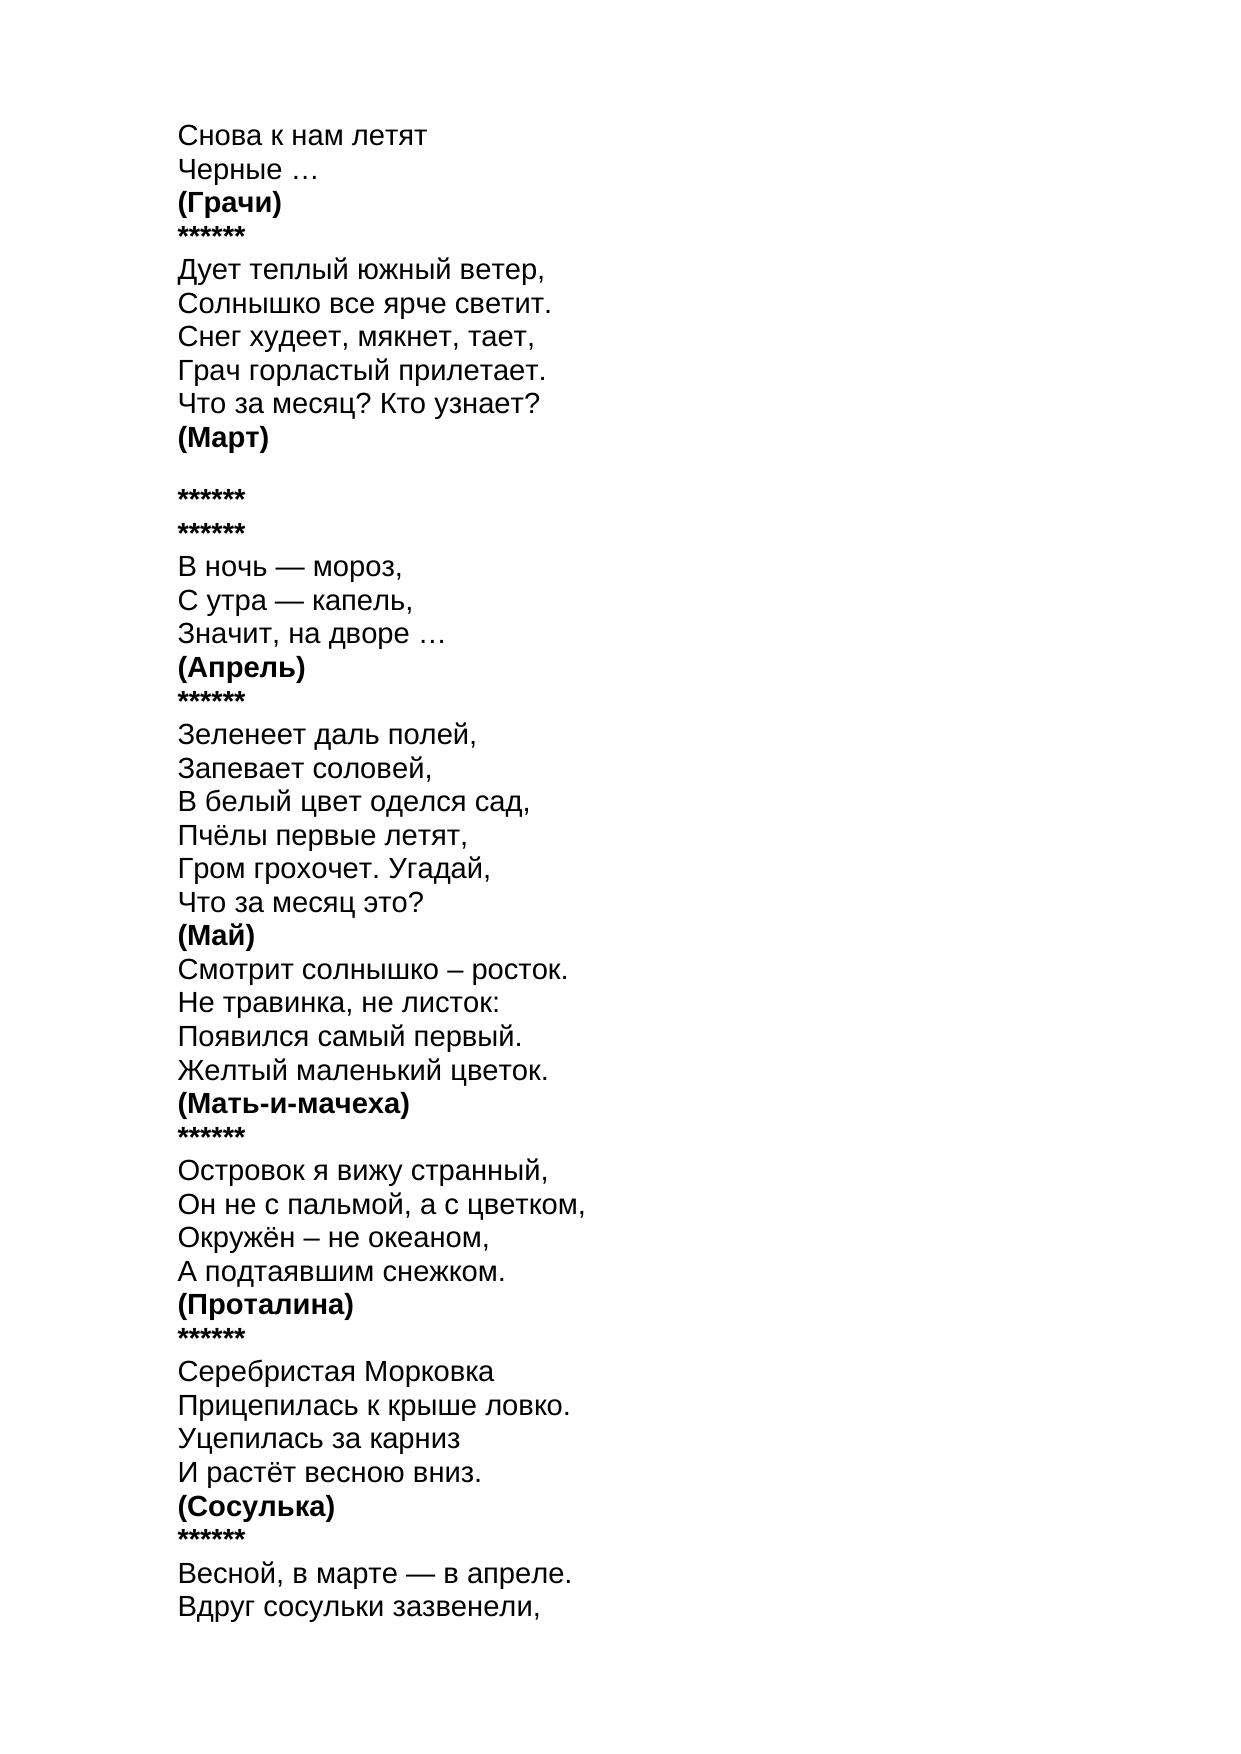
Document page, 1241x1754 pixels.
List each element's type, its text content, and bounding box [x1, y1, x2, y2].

text Дует теплый южный ветер, Солнышко все ярче светит. Снег худеет, мякнет, тает, Грач горластый прилетает. Что за месяц? Кто узнает? (Март) [177, 252, 1152, 482]
text Зеленеет даль полей, Запевает соловей, В белый цвет оделся сад, Пчёлы первые летят, Гром грохочет. Угадай, Что за месяц это? (Май) [177, 717, 1152, 952]
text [177, 1556, 1152, 1623]
text ****** [177, 219, 1152, 252]
text ****** [177, 1119, 1152, 1153]
text Серебристая Морковка Прицепилась к крыше ловко. Уцепилась за карниз И растёт весною вниз. (Сосулька) [177, 1354, 1152, 1522]
text ****** [177, 482, 1152, 516]
text В ночь — мороз, С утра — капель, Значит, на дворе … (Апрель) [177, 549, 1152, 683]
text ****** [177, 516, 1152, 549]
text ****** [177, 1321, 1152, 1354]
text ****** [177, 683, 1152, 717]
text Островок я вижу странный, Он не с пальмой, а с цветком, Окружён – не океаном, А подтаявшим снежком. (Проталина) [177, 1153, 1152, 1321]
text Смотрит солнышко – росток. Не травинка, не листок: Появился самый первый. Желтый маленький цветок. (Мать-и-мачеха) [177, 952, 1152, 1119]
text ****** [177, 1522, 1152, 1556]
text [177, 118, 1152, 219]
